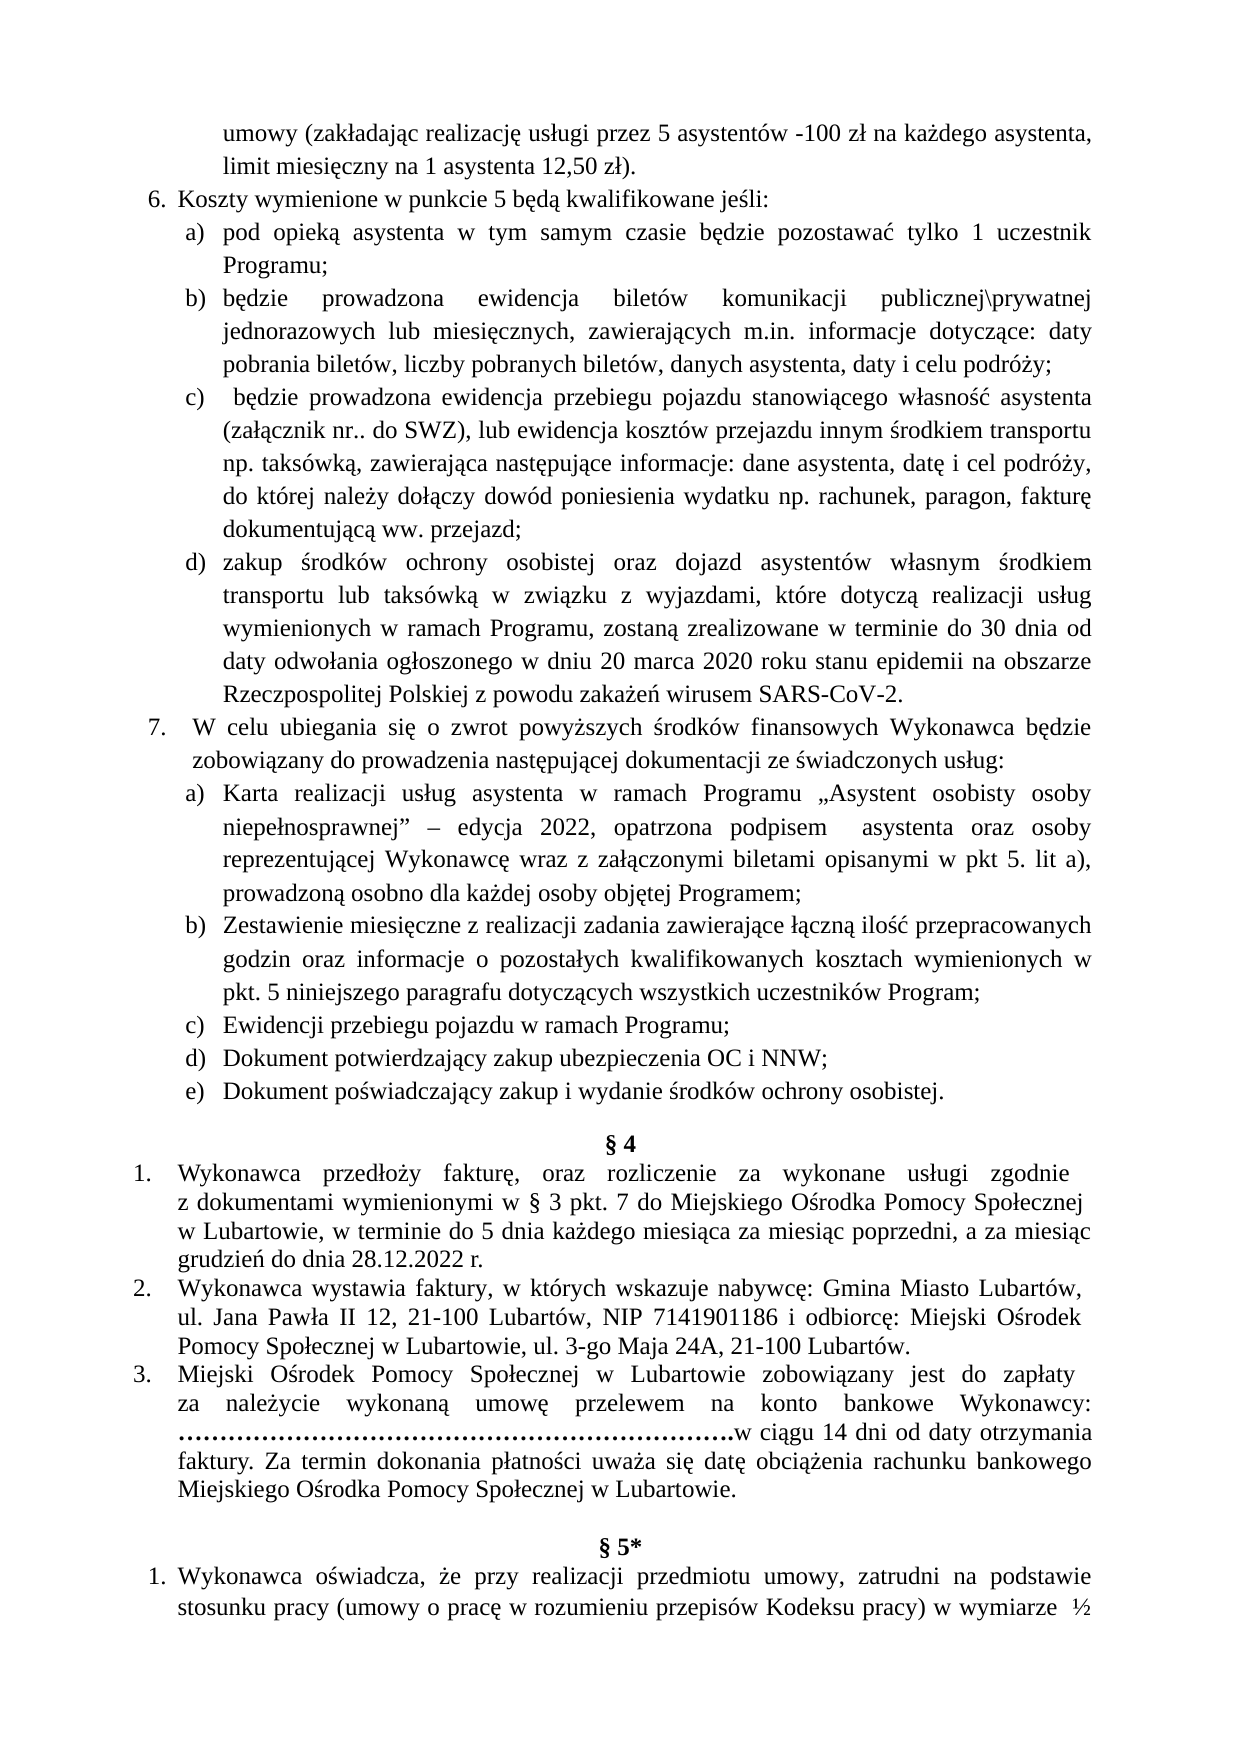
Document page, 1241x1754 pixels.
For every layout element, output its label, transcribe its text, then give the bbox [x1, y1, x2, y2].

list Miejski Ośrodek Pomocy Społecznej w Lubartowie zobowiązany jest do zapłaty za należycie wykonaną umowę przelewem na konto bankowe Wykonawcy: ………………………………………………………….w ciągu 14 dni od daty otrzymania faktury. Za termin dokonania płatności uważa się datę obciążenia rachunku bankowego Miejskiego Ośrodka Pomocy Społecznej w Lubartowie. [133, 1359, 1092, 1503]
list Zestawienie miesięczne z realizacji zadania zawierające łączną ilość przepracowanych godzin oraz informacje o pozostałych kwalifikowanych kosztach wymienionych w pkt. 5 niniejszego paragrafu dotyczących wszystkich uczestników Program; [185, 911, 1092, 1005]
list zakup środków ochrony osobistej oraz dojazd asystentów własnym środkiem transportu lub taksówką w związku z wyjazdami, które dotyczą realizacji usług wymienionych w ramach Programu, zostaną zrealizowane w terminie do 30 dnia od daty odwołania ogłoszonego w dniu 20 marca 2020 roku stanu epidemii na obszarze Rzeczpospolitej Polskiej z powodu zakażeń wirusem SARS-CoV-2. [185, 547, 1092, 708]
list Karta realizacji usług asystenta w ramach Programu „Asystent osobisty osoby niepełnosprawnej” – edycja 2022, opatrzona podpisem asystenta oraz osoby reprezentującej Wykonawcę wraz z załączonymi biletami opisanymi w pkt 5. lit a), prowadzoną osobno dla każdej osoby objętej Programem; [185, 778, 1092, 906]
list Wykonawca przedłoży fakturę, oraz rozliczenie za wykonane usługi zgodnie z dokumentami wymienionymi w § 3 pkt. 7 do Miejskiego Ośrodka Pomocy Społecznej w Lubartowie, w terminie do 5 dnia każdego miesiąca za miesiąc poprzedni, a za miesiąc grudzień do dnia 28.12.2022 r. [133, 1158, 1092, 1273]
list pod opieką asystenta w tym samym czasie będzie pozostawać tylko 1 uczestnik Programu; [185, 217, 1092, 279]
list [148, 1561, 1092, 1621]
list Koszty wymienione w punkcie 5 będą kwalifikowane jeśli: [148, 184, 1092, 213]
list Dokument potwierdzający zakup ubezpieczenia OC i NNW; [185, 1043, 1092, 1071]
list będzie prowadzona ewidencja przebiegu pojazdu stanowiącego własność asystenta (załącznik nr.. do SWZ), lub ewidencja kosztów przejazdu innym środkiem transportu np. taksówką, zawierająca następujące informacje: dane asystenta, datę i cel podróży, do której należy dołączy dowód poniesienia wydatku np. rachunek, paragon, fakturę dokumentującą ww. przejazd; [185, 382, 1092, 543]
list Ewidencji przebiegu pojazdu w ramach Programu; [185, 1010, 1092, 1038]
list W celu ubiegania się o zwrot powyższych środków finansowych Wykonawca będzie zobowiązany do prowadzenia następującej dokumentacji ze świadczonych usług: [148, 712, 1092, 774]
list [185, 118, 1092, 180]
list będzie prowadzona ewidencja biletów komunikacji publicznej\prywatnej jednorazowych lub miesięcznych, zawierających m.in. informacje dotyczące: daty pobrania biletów, liczby pobranych biletów, danych asystenta, daty i celu podróży; [185, 283, 1092, 378]
list Wykonawca wystawia faktury, w których wskazuje nabywcę: Gmina Miasto Lubartów, ul. Jana Pawła II 12, 21-100 Lubartów, NIP 7141901186 i odbiorcę: Miejski Ośrodek Pomocy Społecznej w Lubartowie, ul. 3-go Maja 24A, 21-100 Lubartów. [133, 1273, 1092, 1359]
list Dokument poświadczający zakup i wydanie środków ochrony osobistej. [185, 1076, 1092, 1104]
text § 5* [148, 1532, 1092, 1561]
text § 4 [148, 1129, 1092, 1158]
